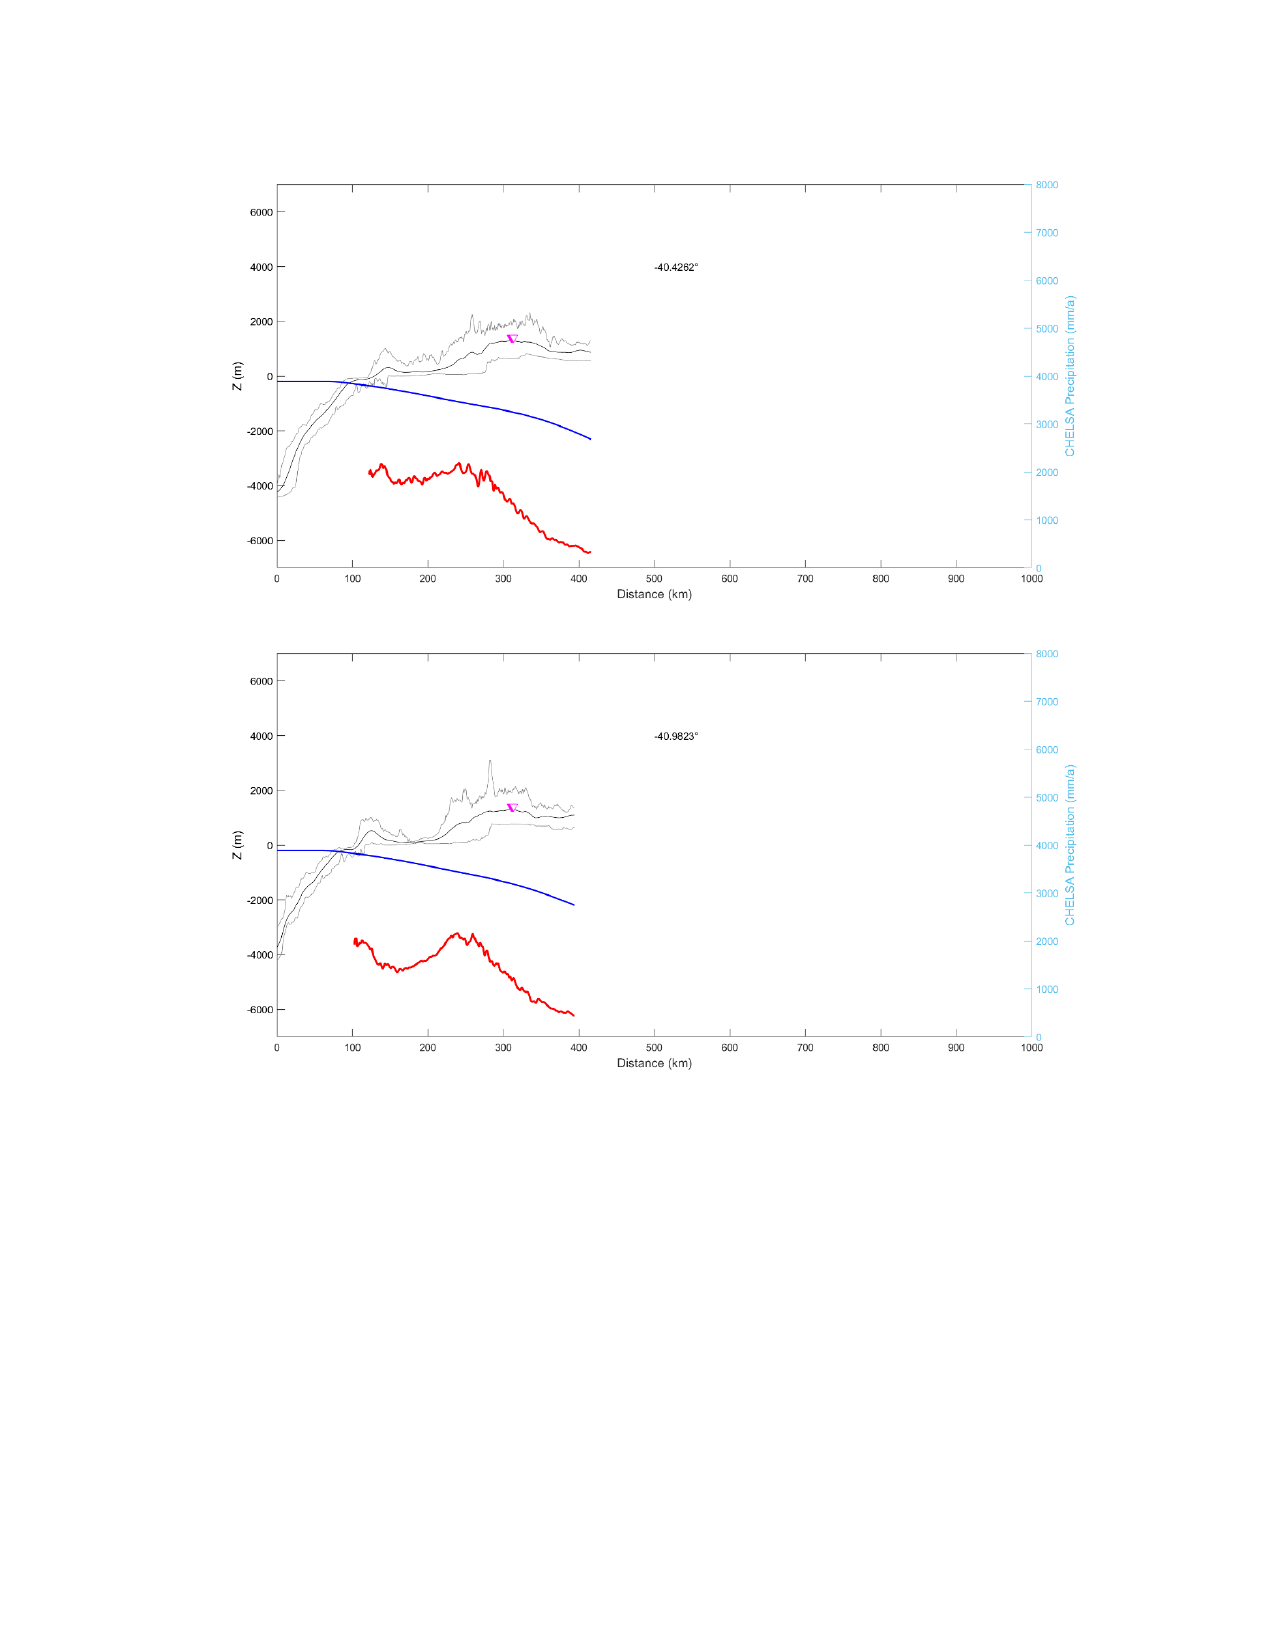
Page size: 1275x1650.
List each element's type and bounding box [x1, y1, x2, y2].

picture [150, 150, 1124, 1088]
